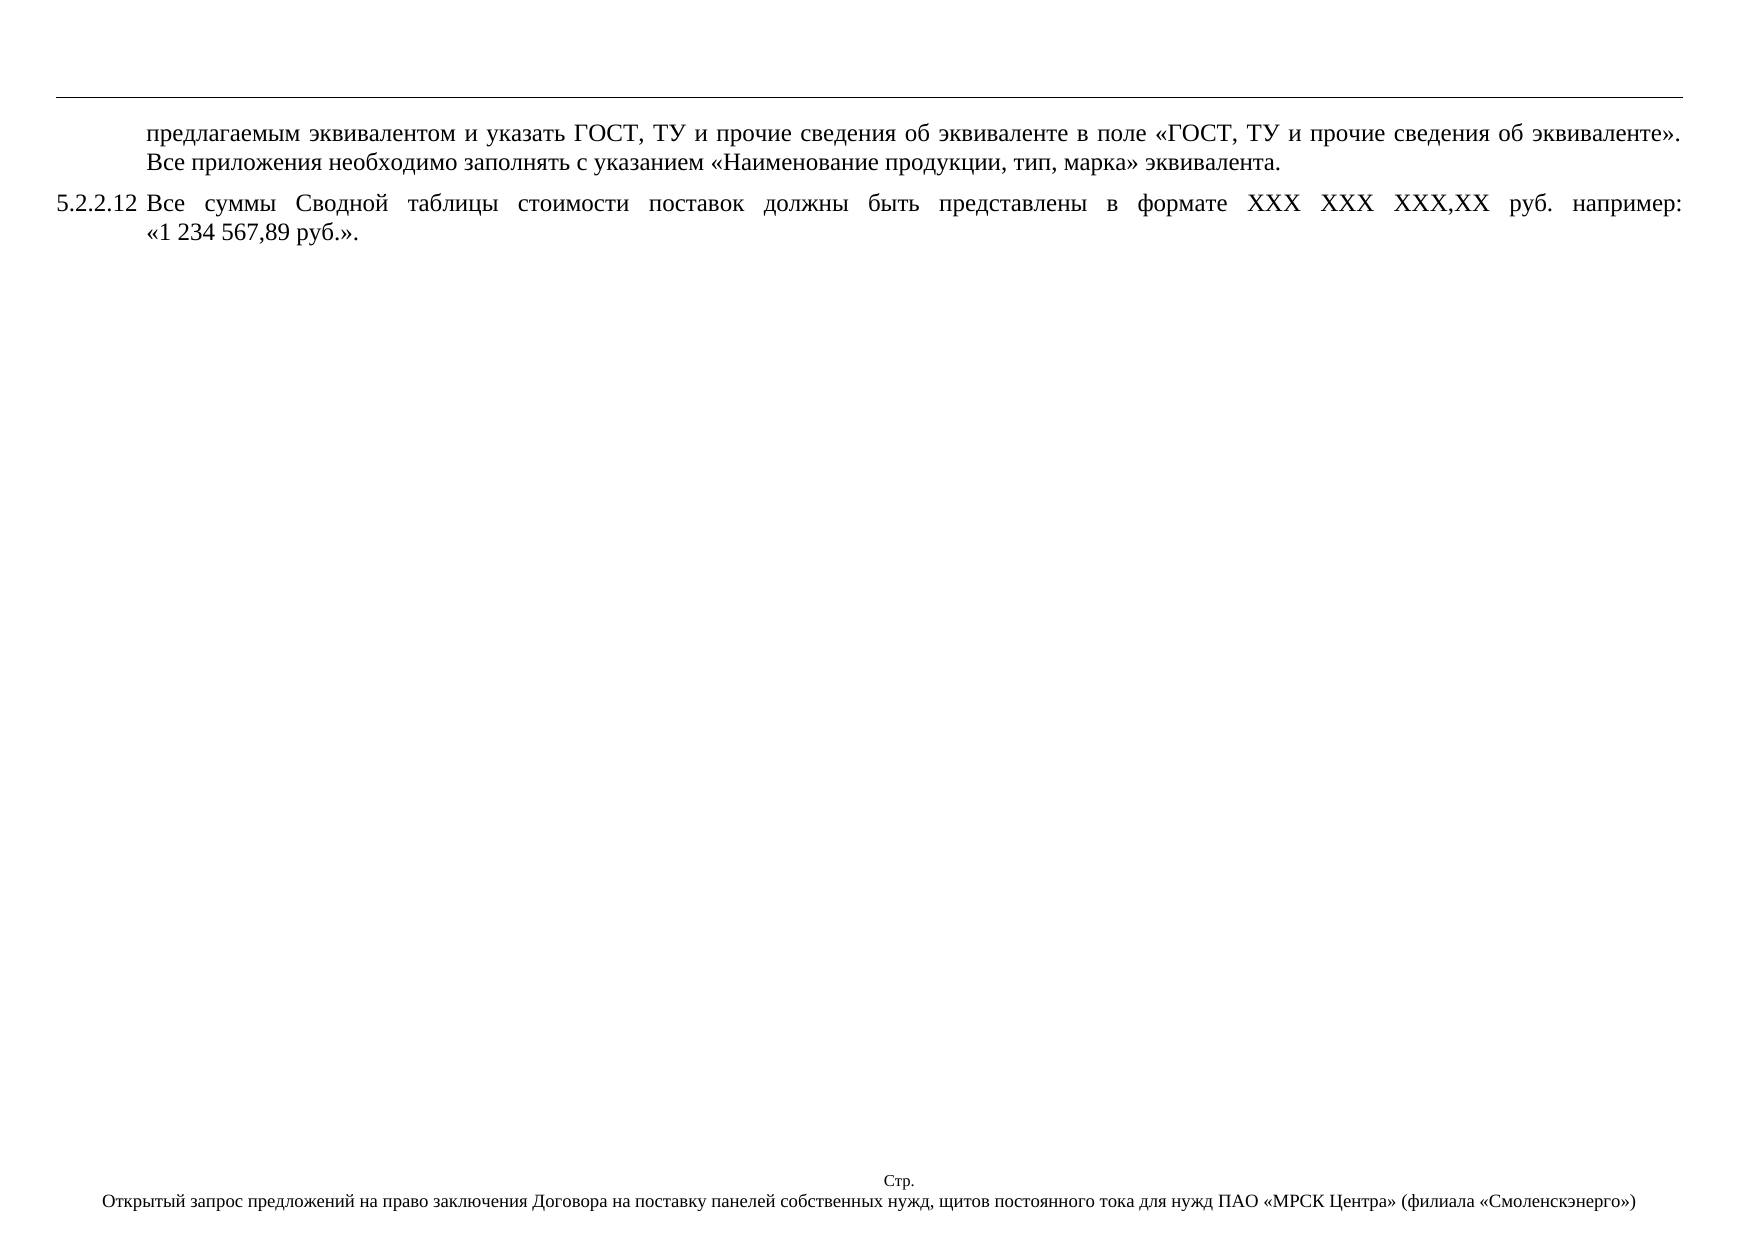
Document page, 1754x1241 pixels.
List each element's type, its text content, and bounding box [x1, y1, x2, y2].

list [56, 118, 1683, 176]
list Все суммы Сводной таблицы стоимости поставок должны быть представлены в формате XXX XXX XXX,XX руб. например: «1 234 567,89 руб.». [56, 188, 1683, 246]
